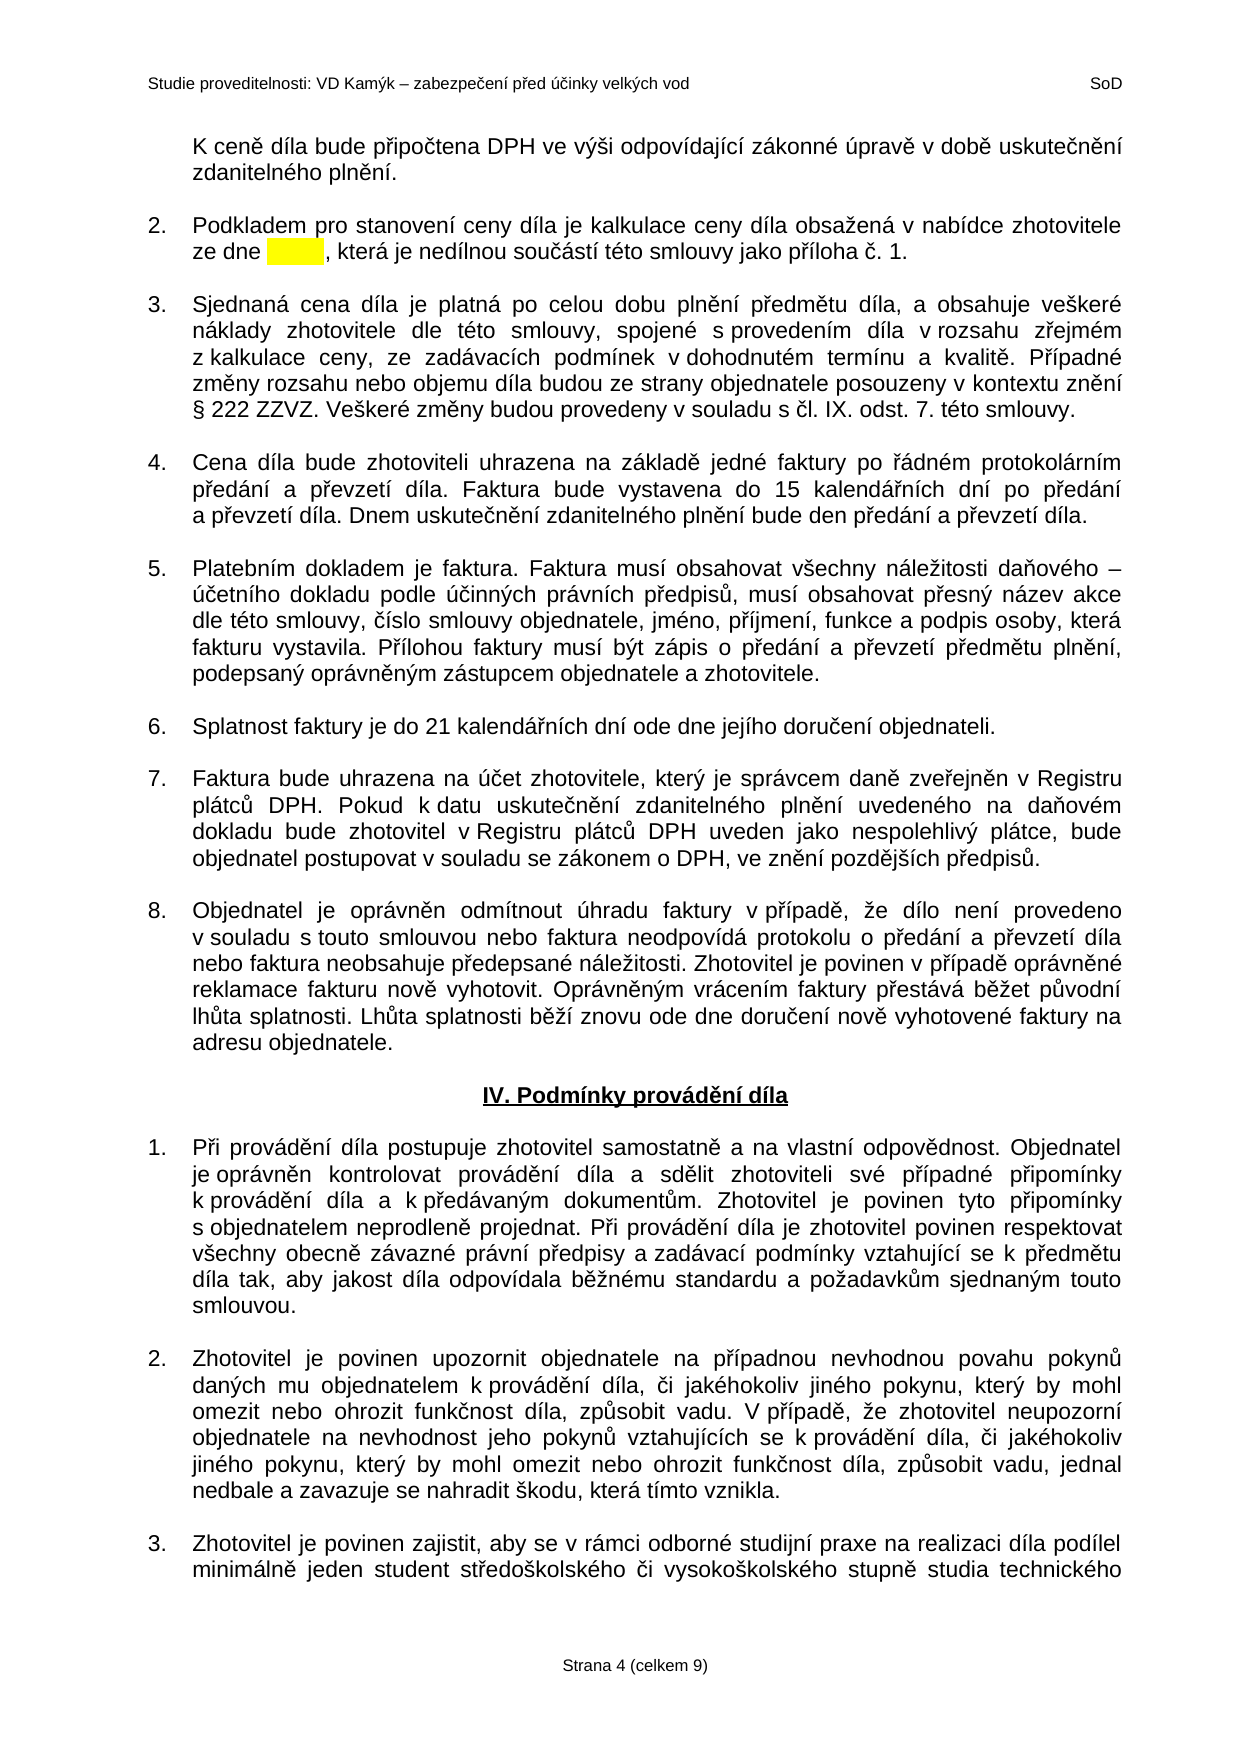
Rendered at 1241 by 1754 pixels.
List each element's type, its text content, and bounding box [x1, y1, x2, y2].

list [148, 1530, 1122, 1582]
subtitle IV. Podmínky provádění díla [148, 1082, 1122, 1108]
list Sjednaná cena díla je platná po celou dobu plnění předmětu díla, a obsahuje veškeré náklady zhotovitele dle této smlouvy, spojené s provedením díla v rozsahu zřejmém z kalkulace ceny, ze zadávacích podmínek v dohodnutém termínu a kvalitě. Případné změny rozsahu nebo objemu díla budou ze strany objednatele posouzeny v kontextu znění § 222 ZZVZ. Veškeré změny budou provedeny v souladu s čl. IX. odst. 7. této smlouvy. [148, 291, 1122, 423]
list Při provádění díla postupuje zhotovitel samostatně a na vlastní odpovědnost. Objednatel je oprávněn kontrolovat provádění díla a sdělit zhotoviteli své případné připomínky k provádění díla a k předávaným dokumentům. Zhotovitel je povinen tyto připomínky s objednatelem neprodleně projednat. Při provádění díla je zhotovitel povinen respektovat všechny obecně závazné právní předpisy a zadávací podmínky vztahující se k předmětu díla tak, aby jakost díla odpovídala běžnému standardu a požadavkům sjednaným touto smlouvou. [148, 1134, 1122, 1319]
list Objednatel je oprávněn odmítnout úhradu faktury v případě, že dílo není provedeno v souladu s touto smlouvou nebo faktura neodpovídá protokolu o předání a převzetí díla nebo faktura neobsahuje předepsané náležitosti. Zhotovitel je povinen v případě oprávněné reklamace fakturu nově vyhotovit. Oprávněným vrácením faktury přestává běžet původní lhůta splatnosti. Lhůta splatnosti běží znovu ode dne doručení nově vyhotovené faktury na adresu objednatele. [148, 897, 1122, 1055]
list Zhotovitel je povinen upozornit objednatele na případnou nevhodnou povahu pokynů daných mu objednatelem k provádění díla, či jakéhokoliv jiného pokynu, který by mohl omezit nebo ohrozit funkčnost díla, způsobit vadu. V případě, že zhotovitel neupozorní objednatele na nevhodnost jeho pokynů vztahujících se k provádění díla, či jakéhokoliv jiného pokynu, který by mohl omezit nebo ohrozit funkčnost díla, způsobit vadu, jednal nedbale a zavazuje se nahradit škodu, která tímto vznikla. [148, 1345, 1122, 1503]
list Cena díla bude zhotoviteli uhrazena na základě jedné faktury po řádném protokolárním předání a převzetí díla. Faktura bude vystavena do 15 kalendářních dní po předání a převzetí díla. Dnem uskutečnění zdanitelného plnění bude den předání a převzetí díla. [148, 449, 1122, 528]
list Splatnost faktury je do 21 kalendářních dní ode dne jejího doručení objednateli. [148, 713, 1122, 739]
list Platebním dokladem je faktura. Faktura musí obsahovat všechny náležitosti daňového – účetního dokladu podle účinných právních předpisů, musí obsahovat přesný název akce dle této smlouvy, číslo smlouvy objednatele, jméno, příjmení, funkce a podpis osoby, která fakturu vystavila. Přílohou faktury musí být zápis o předání a převzetí předmětu plnění, podepsaný oprávněným zástupcem objednatele a zhotovitele. [148, 554, 1122, 686]
text K ceně díla bude připočtena DPH ve výši odpovídající zákonné úpravě v době uskutečnění zdanitelného plnění. [192, 133, 1122, 186]
list Faktura bude uhrazena na účet zhotovitele, který je správcem daně zveřejněn v Registru plátců DPH. Pokud k datu uskutečnění zdanitelného plnění uvedeného na daňovém dokladu bude zhotovitel v Registru plátců DPH uveden jako nespolehlivý plátce, bude objednatel postupovat v souladu se zákonem o DPH, ve znění pozdějších předpisů. [148, 765, 1122, 871]
list Podkladem pro stanovení ceny díla je kalkulace ceny díla obsažená v nabídce zhotovitele ze dne , která je nedílnou součástí této smlouvy jako příloha č. 1. [148, 212, 1122, 265]
